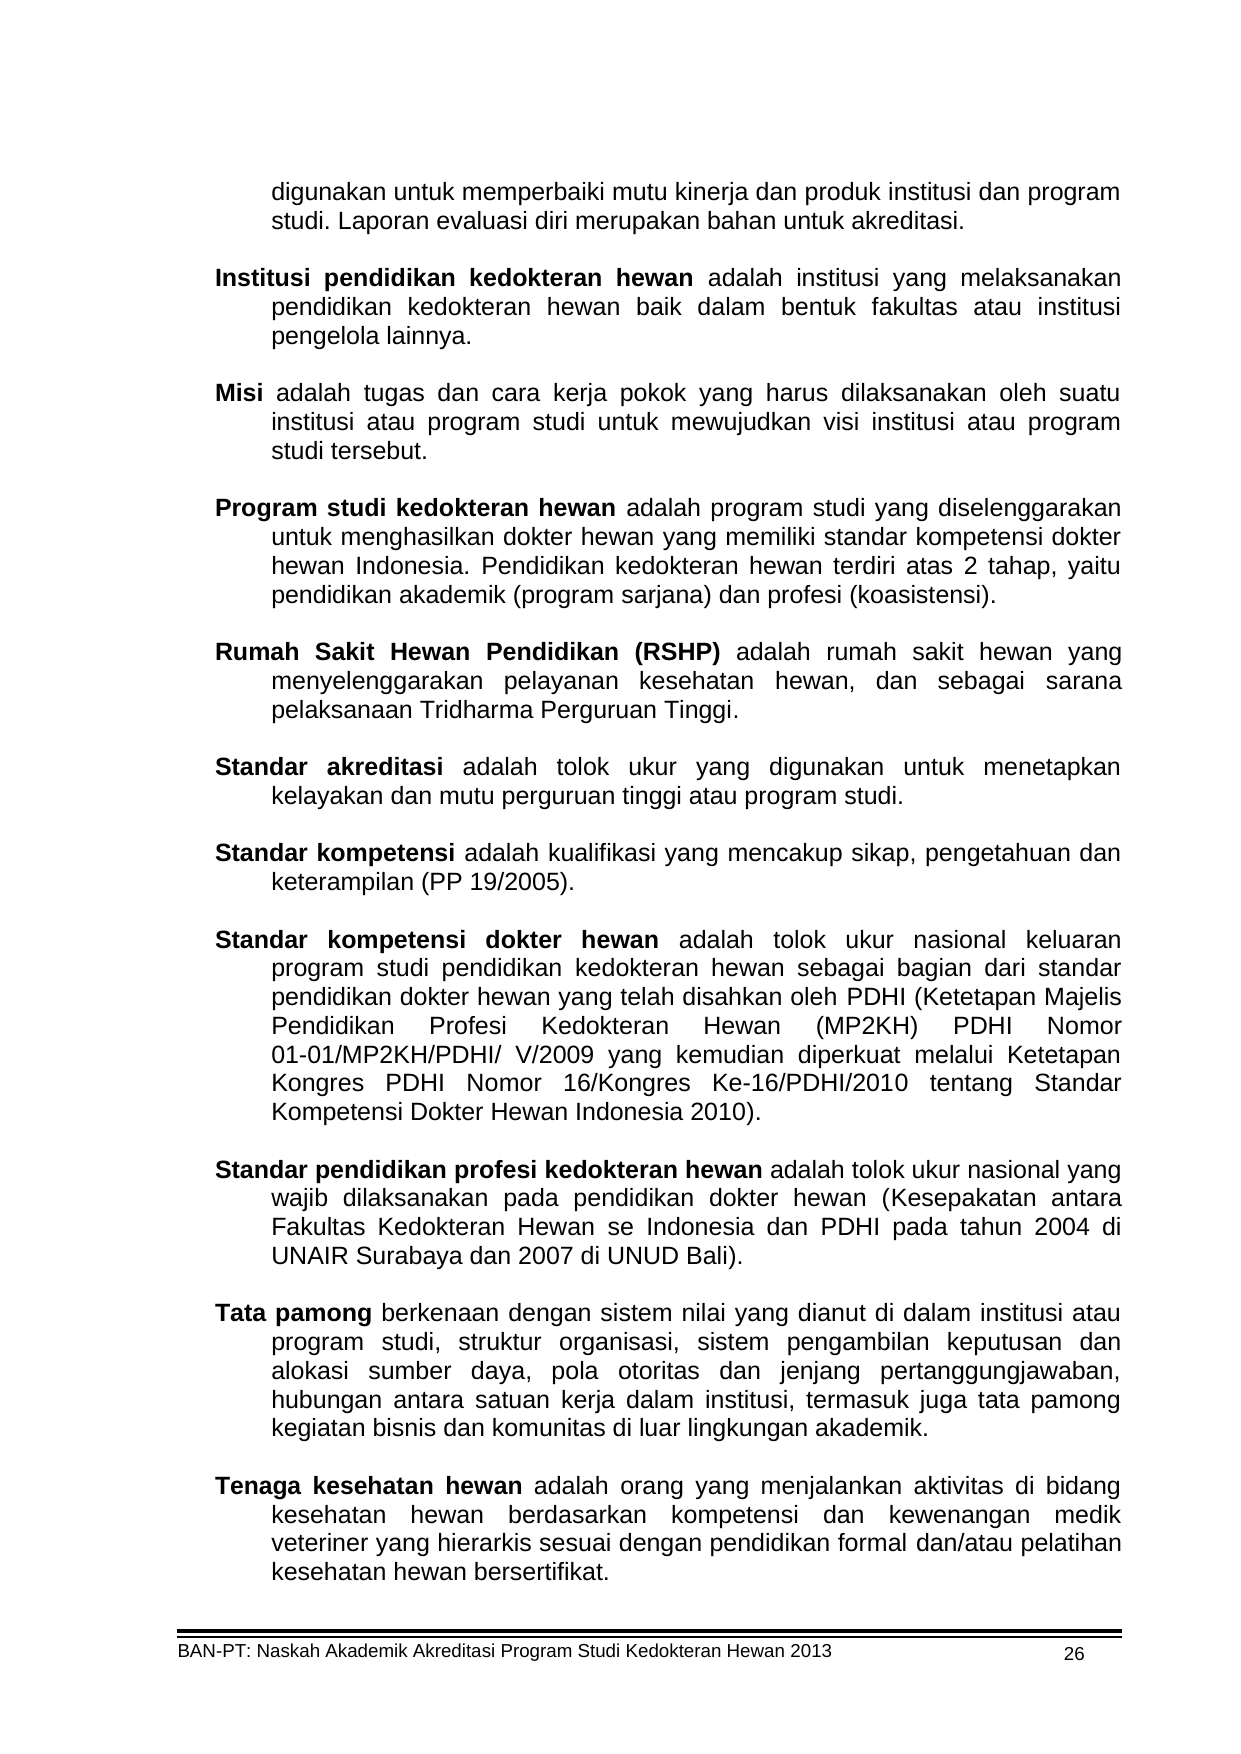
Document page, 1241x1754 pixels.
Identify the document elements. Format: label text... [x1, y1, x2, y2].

text Standar pendidikan profesi kedokteran hewan adalah tolok ukur nasional yang wajib dilaksanakan pada pendidikan dokter hewan (Kesepakatan antara Fakultas Kedokteran Hewan se Indonesia dan PDHI pada tahun 2004 di UNAIR Surabaya dan 2007 di UNUD Bali). [215, 1155, 1122, 1270]
text Standar akreditasi adalah tolok ukur yang digunakan untuk menetapkan kelayakan dan mutu perguruan tinggi atau program studi. [215, 752, 1122, 810]
text Tenaga kesehatan hewan adalah orang yang menjalankan aktivitas di bidang kesehatan hewan berdasarkan kompetensi dan kewenangan medik veteriner yang hierarkis sesuai dengan pendidikan formal dan/atau pelatihan kesehatan hewan bersertifikat. [215, 1471, 1122, 1586]
text Misi adalah tugas dan cara kerja pokok yang harus dilaksanakan oleh suatu institusi atau program studi untuk mewujudkan visi institusi atau program studi tersebut. [215, 378, 1122, 465]
text Standar kompetensi adalah kualifikasi yang mencakup sikap, pengetahuan dan keterampilan (PP 19/2005). [215, 838, 1122, 896]
text Rumah Sakit Hewan Pendidikan (RSHP) adalah rumah sakit hewan yang menyelenggarakan pelayanan kesehatan hewan, dan sebagai sarana pelaksanaan Tridharma Perguruan Tinggi. [215, 637, 1122, 723]
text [215, 177, 1122, 235]
text Tata pamong berkenaan dengan sistem nilai yang dianut di dalam institusi atau program studi, struktur organisasi, sistem pengambilan keputusan dan alokasi sumber daya, pola otoritas dan jenjang pertanggungjawaban, hubungan antara satuan kerja dalam institusi, termasuk juga tata pamong kegiatan bisnis dan komunitas di luar lingkungan akademik. [215, 1298, 1122, 1442]
text Program studi kedokteran hewan adalah program studi yang diselenggarakan untuk menghasilkan dokter hewan yang memiliki standar kompetensi dokter hewan Indonesia. Pendidikan kedokteran hewan terdiri atas 2 tahap, yaitu pendidikan akademik (program sarjana) dan profesi (koasistensi). [215, 493, 1122, 608]
text Standar kompetensi dokter hewan adalah tolok ukur nasional keluaran program studi pendidikan kedokteran hewan sebagai bagian dari standar pendidikan dokter hewan yang telah disahkan oleh PDHI (Ketetapan Majelis Pendidikan Profesi Kedokteran Hewan (MP2KH) PDHI Nomor 01-01/MP2KH/PDHI/ V/2009 yang kemudian diperkuat melalui Ketetapan Kongres PDHI Nomor 16/Kongres Ke-16/PDHI/2010 tentang Standar Kompetensi Dokter Hewan Indonesia 2010). [215, 925, 1122, 1126]
text Institusi pendidikan kedokteran hewan adalah institusi yang melaksanakan pendidikan kedokteran hewan baik dalam bentuk fakultas atau institusi pengelola lainnya. [215, 263, 1122, 350]
